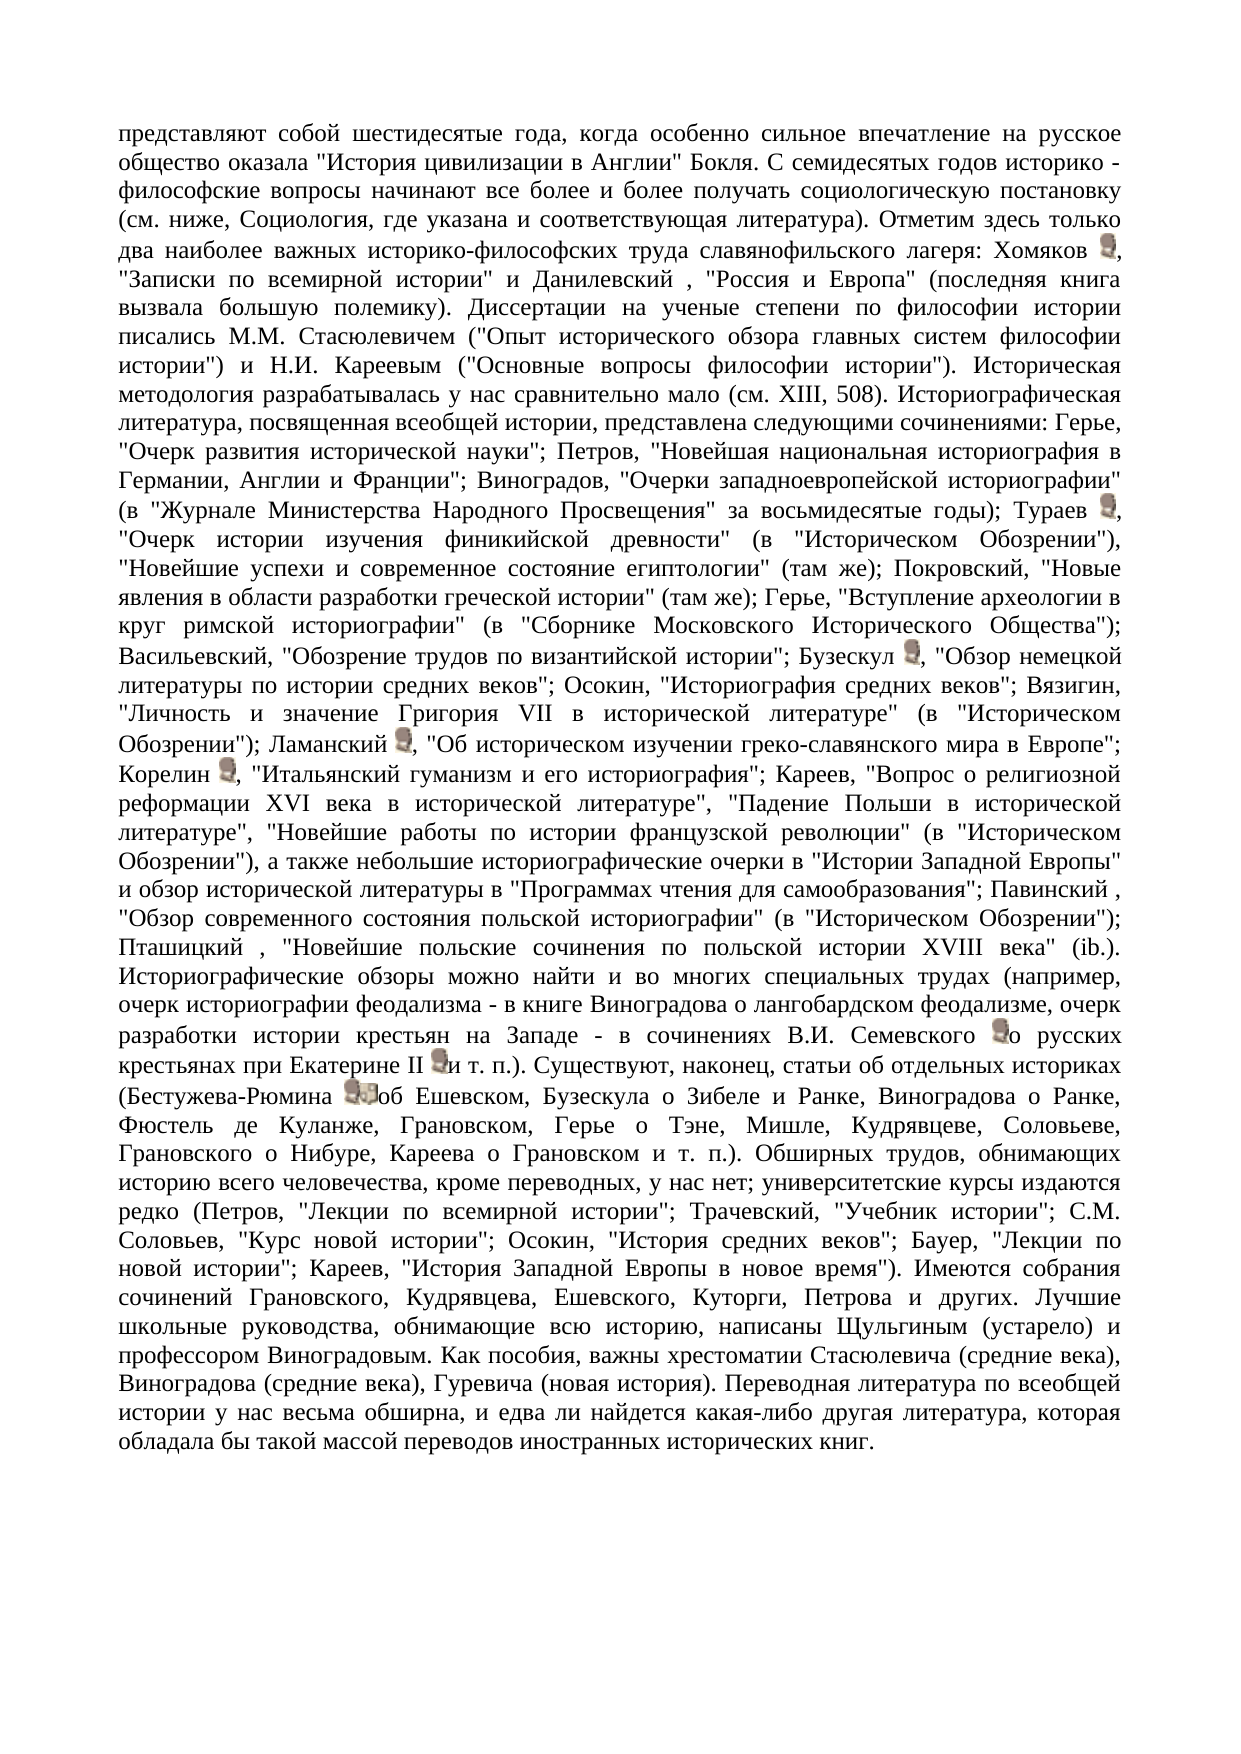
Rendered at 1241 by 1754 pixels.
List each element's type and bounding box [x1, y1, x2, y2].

text [118, 118, 1122, 1455]
picture [992, 1018, 1009, 1044]
picture [1100, 493, 1116, 519]
picture [904, 639, 920, 665]
picture [344, 1079, 378, 1105]
picture [1100, 233, 1116, 259]
picture [431, 1048, 448, 1074]
picture [395, 727, 412, 753]
picture [219, 757, 236, 783]
